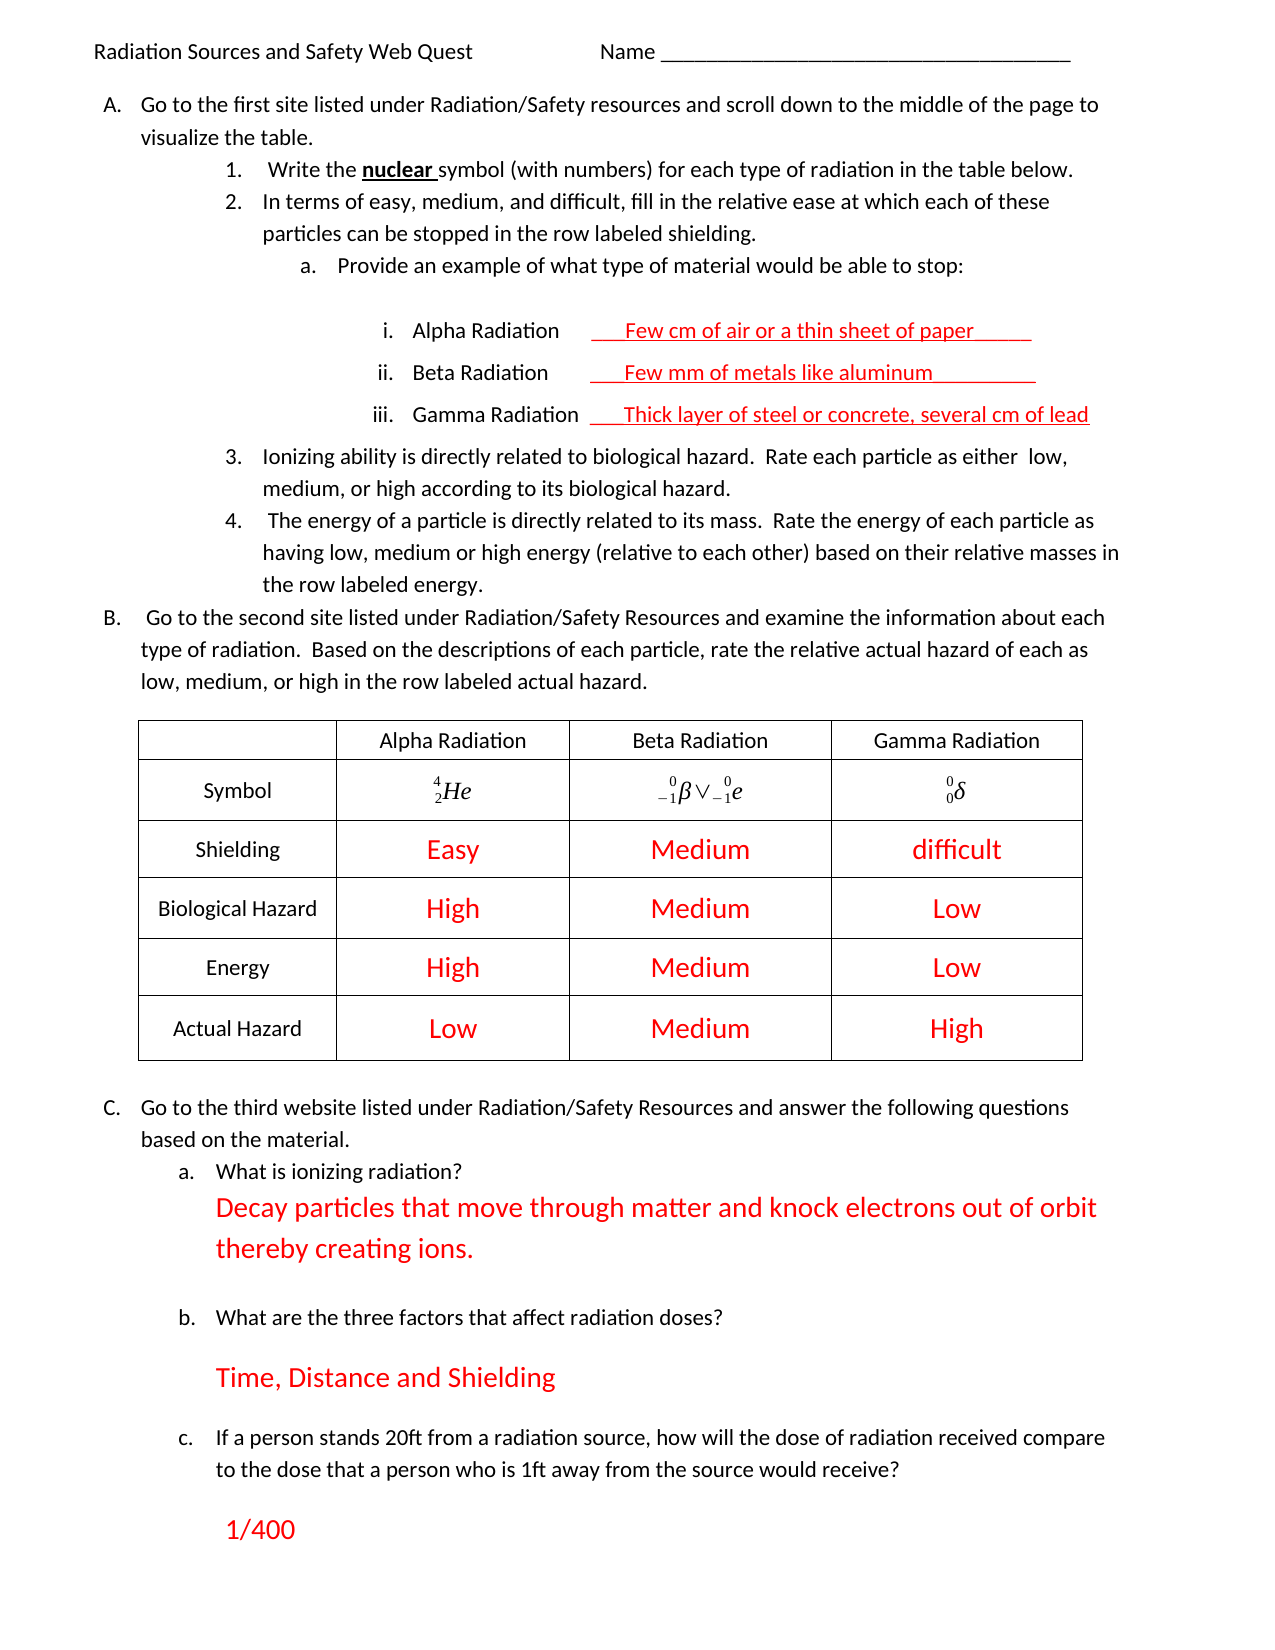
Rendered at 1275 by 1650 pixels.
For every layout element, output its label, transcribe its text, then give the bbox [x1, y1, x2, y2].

table_cell High [832, 996, 1082, 1059]
table_cell Low [337, 996, 569, 1059]
table_cell Low [832, 878, 1082, 938]
table_header Alpha Radiation [337, 721, 569, 759]
table_cell [337, 760, 569, 820]
table_cell difficult [832, 821, 1082, 877]
list Go to the first site listed under Radiation/Safety resources and scroll down to the middle of the page to visualize the table. [103, 91, 1125, 151]
table_cell [570, 760, 831, 820]
table_header Gamma Radiation [832, 721, 1082, 759]
list Decay particles that move through matter and knock electrons out of orbit thereby creating ions. [216, 1189, 1125, 1266]
table_cell Medium [570, 939, 831, 995]
list Provide an example of what type of material would be able to stop: [300, 251, 1125, 279]
list Gamma Radiation ___Thick layer of steel or concrete, several cm of lead [394, 400, 1125, 428]
list Ionizing ability is directly related to biological hazard. Rate each particle as either low, medium, or high according to its biological hazard. [225, 442, 1125, 502]
list What are the three factors that affect radiation doses? [178, 1303, 1125, 1331]
table_cell Low [832, 939, 1082, 995]
list Write the nuclear symbol (with numbers) for each type of radiation in the table below. [225, 155, 1125, 183]
list The energy of a particle is directly related to its mass. Rate the energy of each particle as having low, medium or high energy (relative to each other) based on their relative masses in the row labeled energy. [225, 506, 1125, 598]
list In terms of easy, medium, and difficult, fill in the relative ease at which each of these particles can be stopped in the row labeled shielding. [225, 187, 1125, 247]
table_cell Biological Hazard [139, 878, 336, 938]
table_cell [832, 760, 1082, 820]
list Go to the second site listed under Radiation/Safety Resources and examine the information about each type of radiation. Based on the descriptions of each particle, rate the relative actual hazard of each as low, medium, or high in the row labeled actual hazard. [103, 603, 1125, 695]
list Go to the third website listed under Radiation/Safety Resources and answer the following questions based on the material. [103, 1093, 1125, 1153]
table_cell High [337, 878, 569, 938]
list Time, Distance and Shielding [216, 1359, 1125, 1394]
table_cell Medium [570, 821, 831, 877]
table_header [139, 721, 336, 759]
table_cell Energy [139, 939, 336, 995]
list Alpha Radiation ___Few cm of air or a thin sheet of paper_____ [394, 316, 1125, 344]
table_cell Shielding [139, 821, 336, 877]
text Radiation Sources and Safety Web Quest Name ____________________________________ [94, 37, 1125, 66]
table_cell Actual Hazard [139, 996, 336, 1059]
table_cell Easy [337, 821, 569, 877]
list 1/400 [225, 1511, 1125, 1547]
table_cell Symbol [139, 760, 336, 820]
list Beta Radiation ___Few mm of metals like aluminum_________ [394, 358, 1125, 386]
table_cell Medium [570, 996, 831, 1059]
table_header Beta Radiation [570, 721, 831, 759]
table_cell Medium [570, 878, 831, 938]
list What is ionizing radiation? [178, 1157, 1125, 1185]
table_cell High [337, 939, 569, 995]
list If a person stands 20ft from a radiation source, how will the dose of radiation received compare to the dose that a person who is 1ft away from the source would receive? [178, 1423, 1125, 1483]
